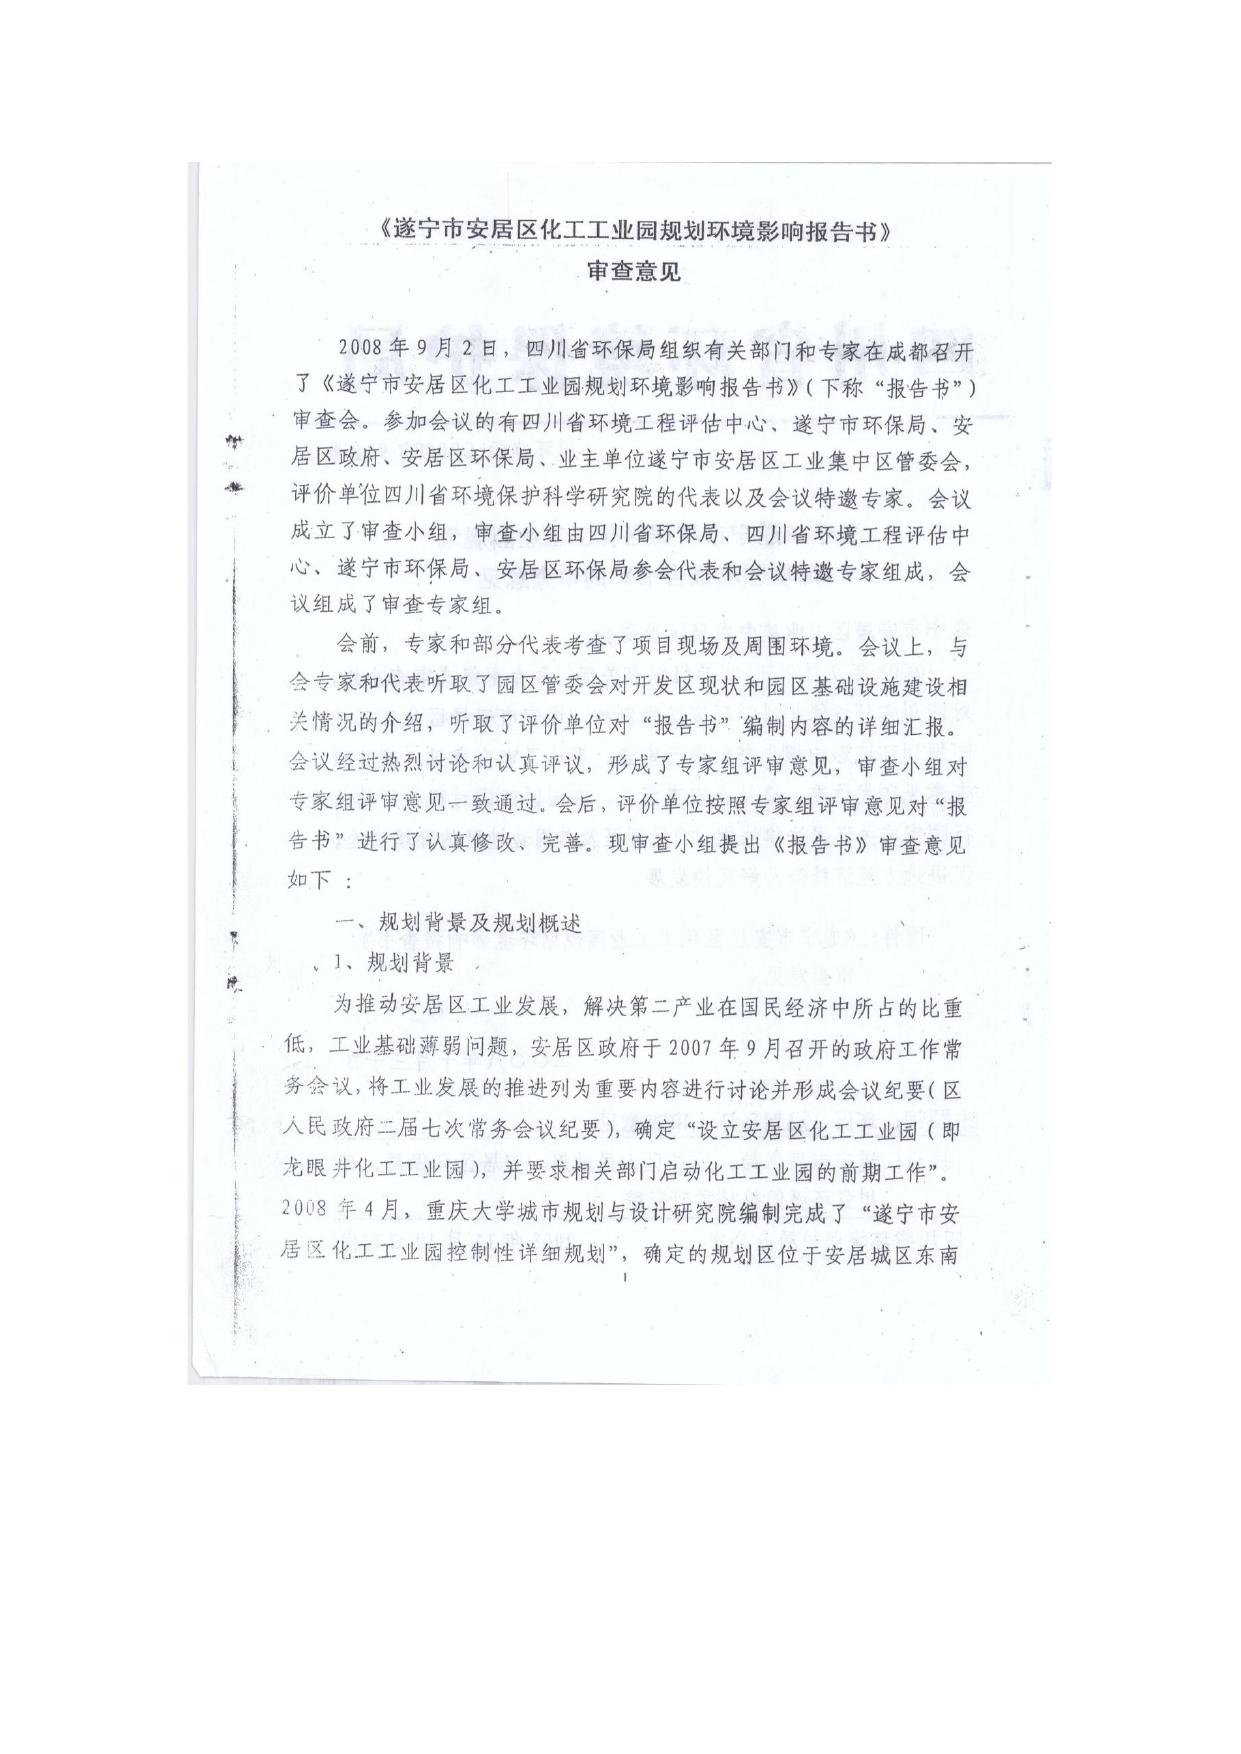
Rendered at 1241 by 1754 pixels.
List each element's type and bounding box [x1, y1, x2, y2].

picture [187, 162, 1052, 1385]
